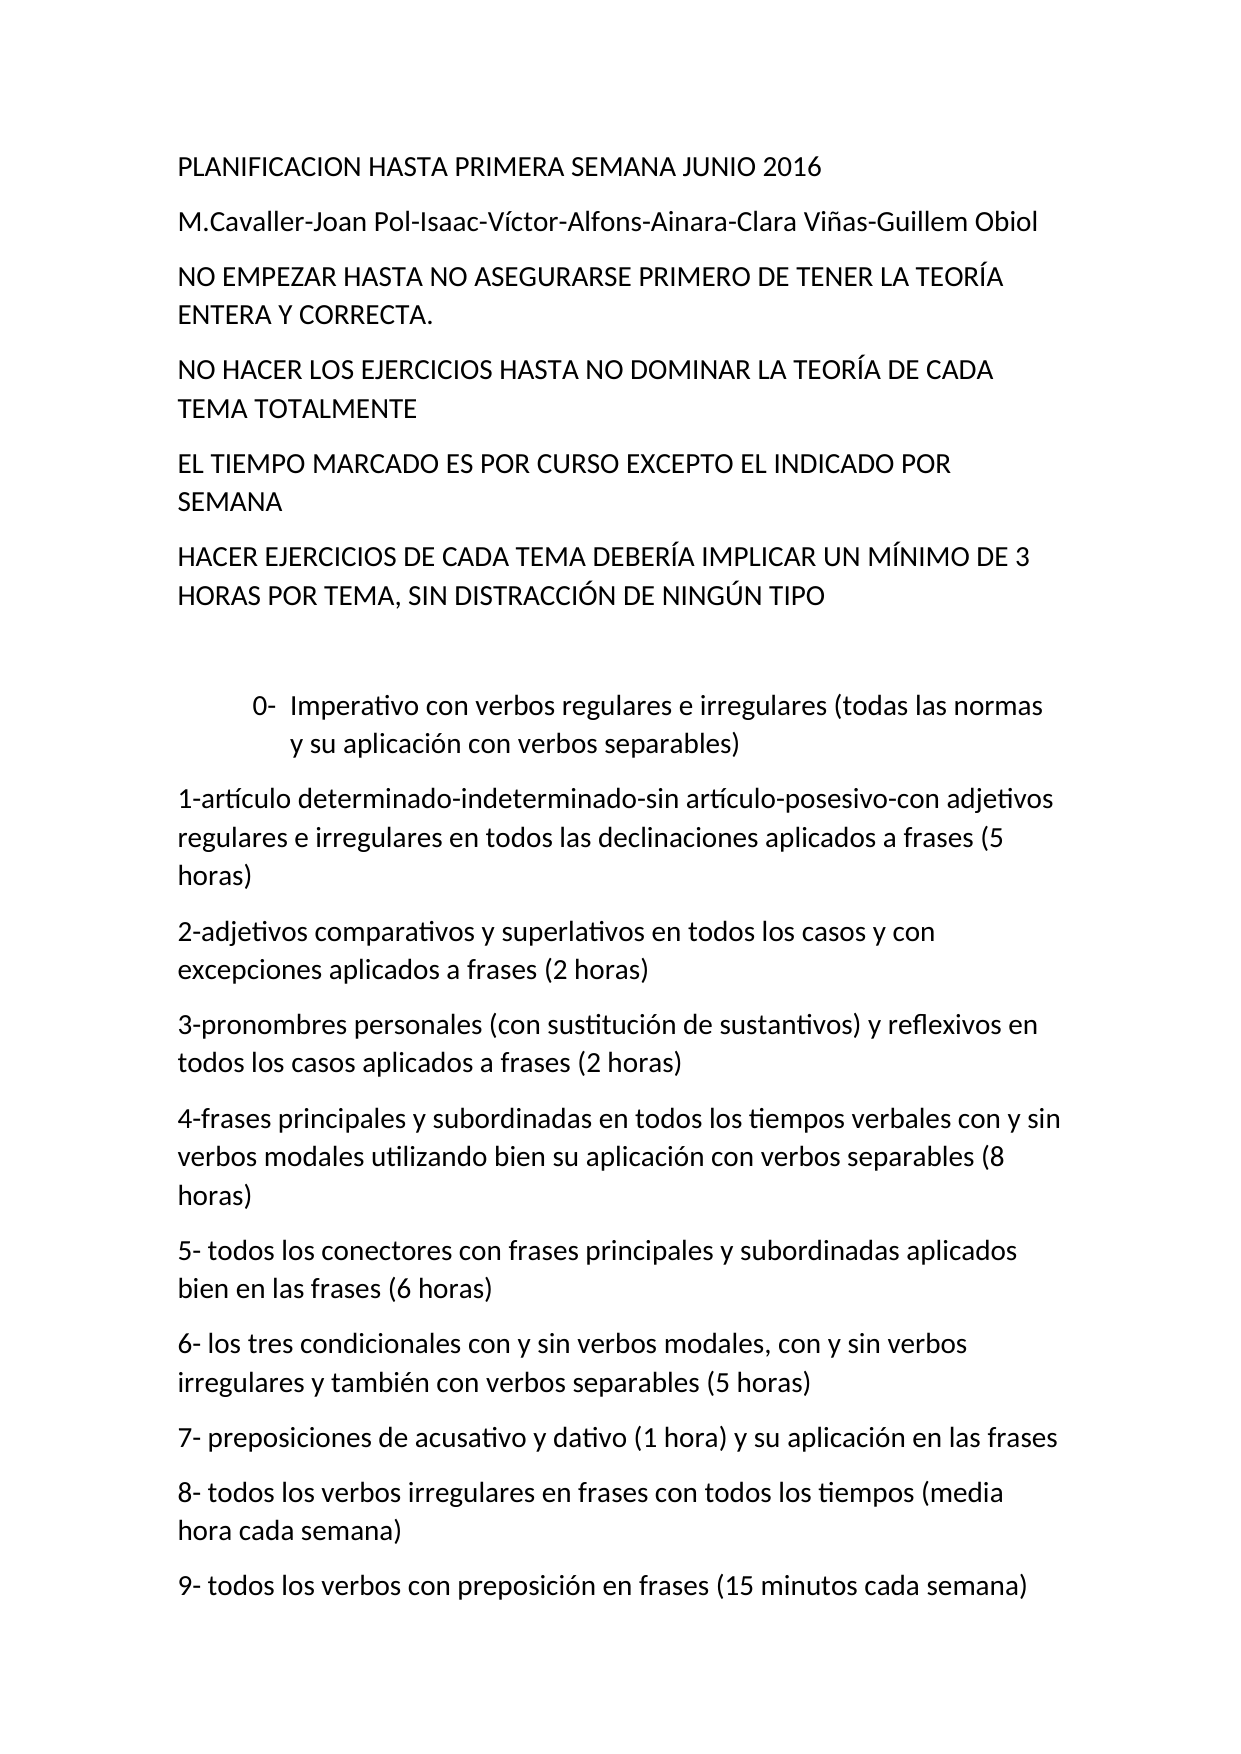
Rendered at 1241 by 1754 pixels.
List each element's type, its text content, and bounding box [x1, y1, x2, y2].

list Imperativo con verbos regulares e irregulares (todas las normas y su aplicación con verbos separables) [252, 687, 1063, 761]
text NO HACER LOS EJERCICIOS HASTA NO DOMINAR LA TEORÍA DE CADA TEMA TOTALMENTE [177, 351, 1063, 425]
text PLANIFICACION HASTA PRIMERA SEMANA JUNIO 2016 [177, 148, 1063, 183]
text 5- todos los conectores con frases principales y subordinadas aplicados bien en las frases (6 horas) [177, 1232, 1063, 1306]
text 9- todos los verbos con preposición en frases (15 minutos cada semana) [177, 1567, 1063, 1603]
text 3-pronombres personales (con sustitución de sustantivos) y reflexivos en todos los casos aplicados a frases (2 horas) [177, 1006, 1063, 1080]
text HACER EJERCICIOS DE CADA TEMA DEBERÍA IMPLICAR UN MÍNIMO DE 3 HORAS POR TEMA, SIN DISTRACCIÓN DE NINGÚN TIPO [177, 538, 1063, 612]
text M.Cavaller-Joan Pol-Isaac-Víctor-Alfons-Ainara-Clara Viñas-Guillem Obiol [177, 203, 1063, 238]
text 8- todos los verbos irregulares en frases con todos los tiempos (media hora cada semana) [177, 1474, 1063, 1548]
text EL TIEMPO MARCADO ES POR CURSO EXCEPTO EL INDICADO POR SEMANA [177, 445, 1063, 519]
text 4-frases principales y subordinadas en todos los tiempos verbales con y sin verbos modales utilizando bien su aplicación con verbos separables (8 horas) [177, 1100, 1063, 1212]
text 2-adjetivos comparativos y superlativos en todos los casos y con excepciones aplicados a frases (2 horas) [177, 913, 1063, 987]
text 1-artículo determinado-indeterminado-sin artículo-posesivo-con adjetivos regulares e irregulares en todos las declinaciones aplicados a frases (5 horas) [177, 781, 1063, 893]
text 7- preposiciones de acusativo y dativo (1 hora) y su aplicación en las frases [177, 1419, 1063, 1454]
text 6- los tres condicionales con y sin verbos modales, con y sin verbos irregulares y también con verbos separables (5 horas) [177, 1325, 1063, 1399]
text NO EMPEZAR HASTA NO ASEGURARSE PRIMERO DE TENER LA TEORÍA ENTERA Y CORRECTA. [177, 258, 1063, 332]
